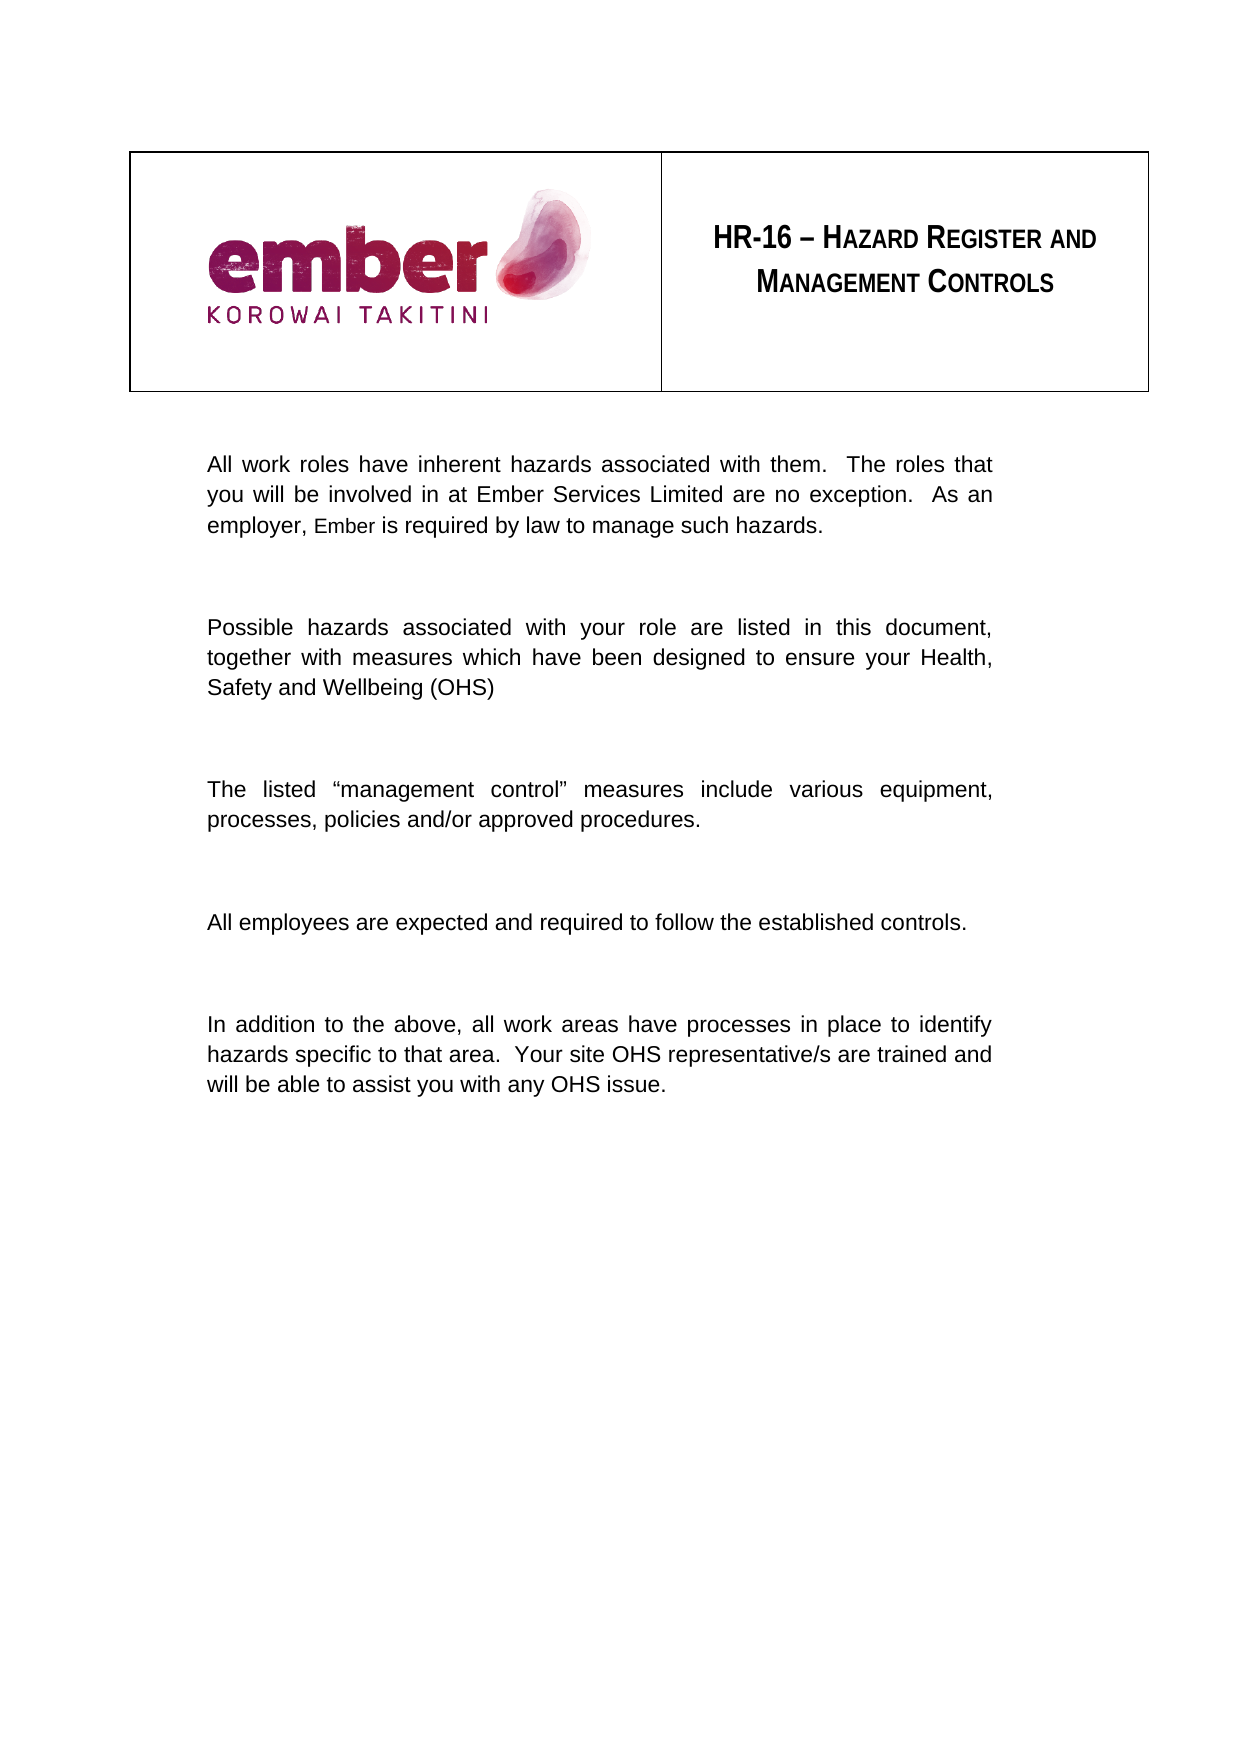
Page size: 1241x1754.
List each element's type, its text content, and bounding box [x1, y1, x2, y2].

picture [197, 182, 594, 336]
text All work roles have inherent hazards associated with them. The roles that you will be involved in at Ember Services Limited are no exception. As an employer, Ember is required by law to manage such hazards. [207, 451, 993, 538]
table_header HR-16 – Hazard Register and Management Controls [662, 153, 1148, 391]
text Possible hazards associated with your role are listed in this document, together with measures which have been designed to ensure your Health, Safety and Wellbeing (OHS) [207, 614, 993, 700]
table_header [131, 153, 661, 391]
text In addition to the above, all work areas have processes in place to identify hazards specific to that area. Your site OHS representative/s are trained and will be able to assist you with any OHS issue. [207, 1011, 993, 1097]
text The listed “management control” measures include various equipment, processes, policies and/or approved procedures. [207, 776, 993, 833]
text All employees are expected and required to follow the established controls. [207, 908, 993, 935]
